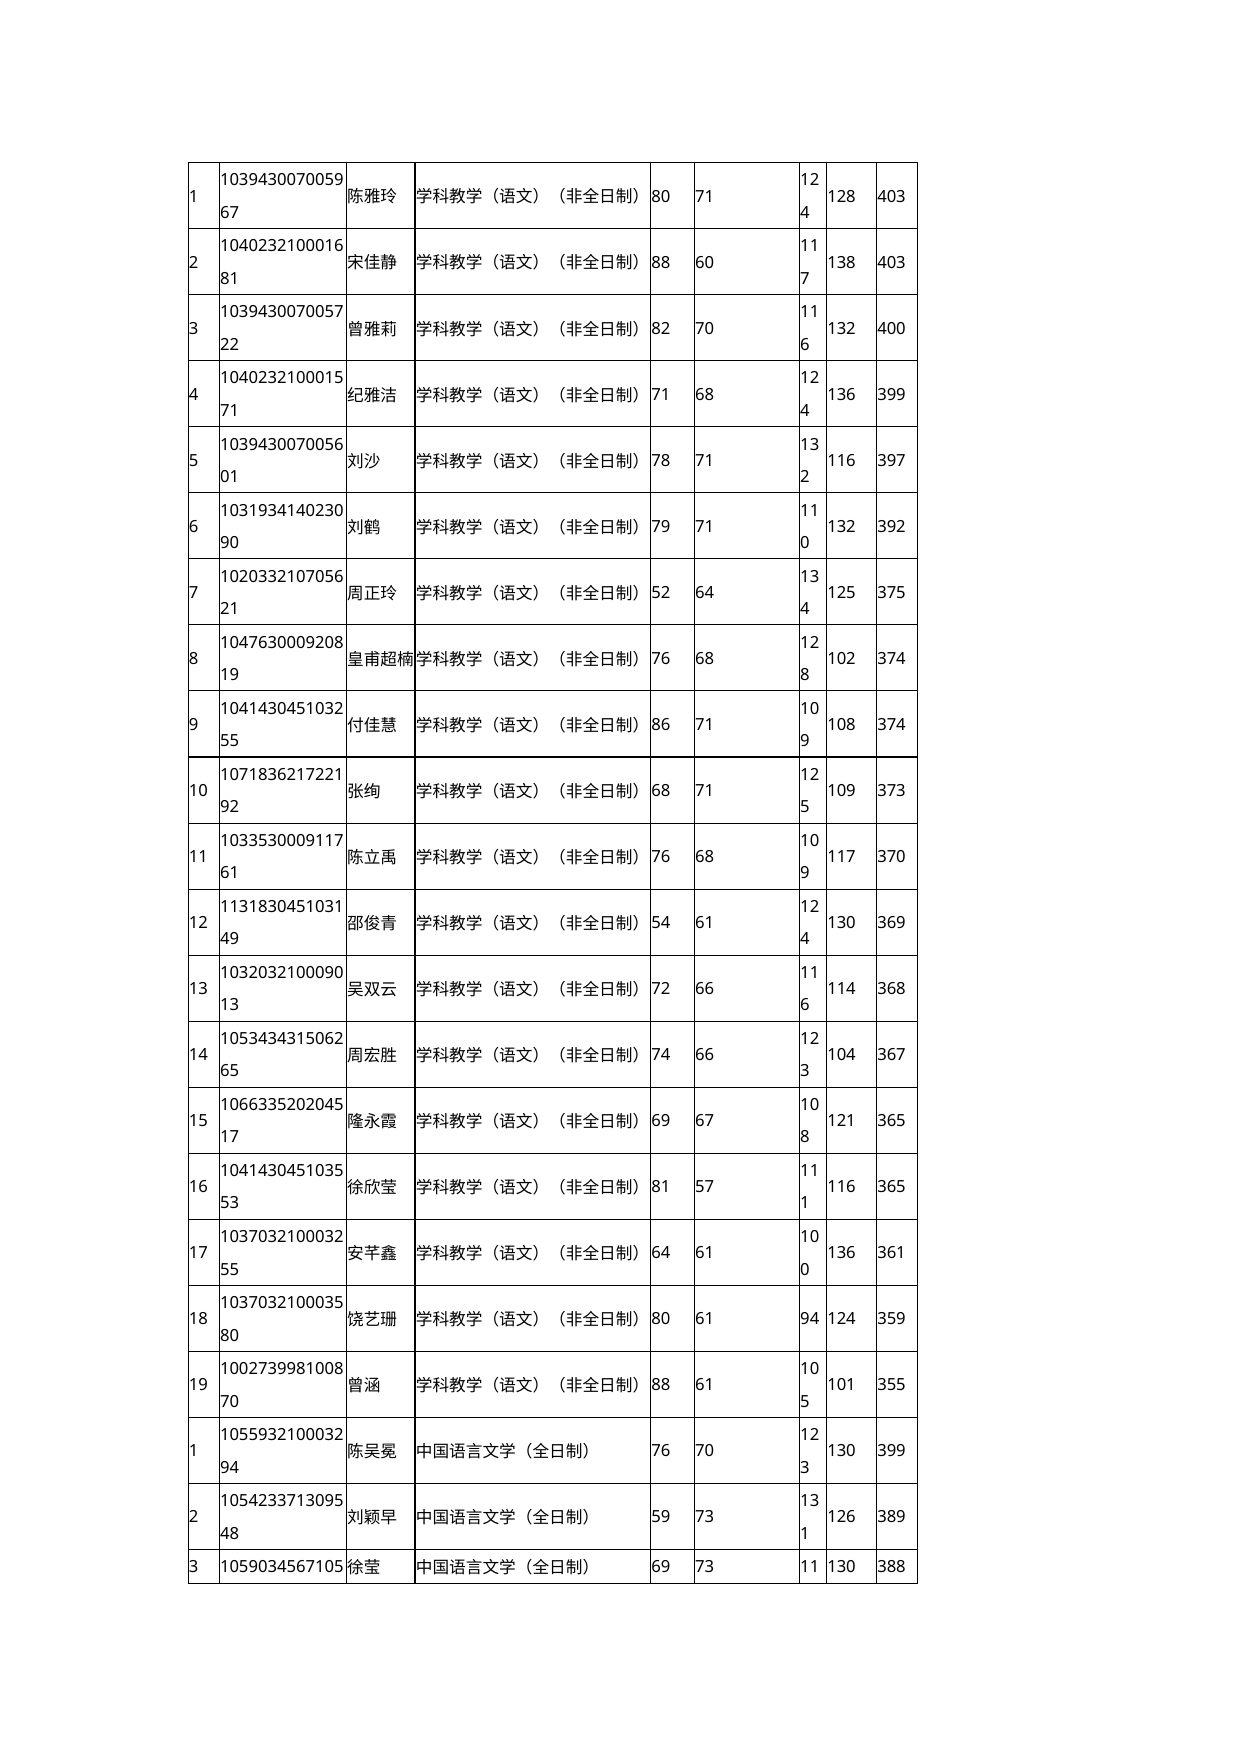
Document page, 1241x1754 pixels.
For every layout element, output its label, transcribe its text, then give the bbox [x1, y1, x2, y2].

table_cell 105343431506265 [220, 1022, 346, 1087]
table_cell 104143045103553 [220, 1154, 346, 1219]
table_cell 饶艺珊 [347, 1286, 414, 1351]
table_cell 117 [827, 824, 876, 888]
table_cell 学科教学（语文）（非全日制） [416, 956, 650, 1021]
table_cell 学科教学（语文）（非全日制） [416, 163, 650, 228]
table_cell 130 [827, 890, 876, 954]
table_cell 徐欣莹 [347, 1154, 414, 1219]
table_cell 105903456710514 [220, 1550, 346, 1582]
table_cell 88 [651, 229, 694, 294]
table_cell 71 [695, 163, 799, 228]
table_cell 132 [827, 493, 876, 558]
table_cell 355 [877, 1352, 917, 1417]
table_cell 124 [800, 163, 826, 228]
table_cell 104763000920819 [220, 625, 346, 690]
table_cell 136 [827, 1220, 876, 1285]
table_cell 103943007005967 [220, 163, 346, 228]
table_cell 学科教学（语文）（非全日制） [416, 229, 650, 294]
table_cell 104 [827, 1022, 876, 1087]
table_cell 117 [800, 229, 826, 294]
table_cell 365 [877, 1154, 917, 1219]
table_cell 隆永霞 [347, 1088, 414, 1153]
table_cell 刘沙 [347, 427, 414, 492]
table_cell 107183621722192 [220, 758, 346, 822]
table_cell 103703210003255 [220, 1220, 346, 1285]
table_cell 71 [651, 361, 694, 426]
table_cell 389 [877, 1484, 917, 1549]
table_cell 61 [695, 1220, 799, 1285]
table_cell 80 [651, 163, 694, 228]
table_cell 61 [695, 890, 799, 954]
table_cell 学科教学（语文）（非全日制） [416, 295, 650, 360]
table_cell 106633520204517 [220, 1088, 346, 1153]
table_cell 9 [189, 691, 219, 756]
table_cell 学科教学（语文）（非全日制） [416, 691, 650, 756]
table_cell 73 [695, 1550, 799, 1582]
table_cell 125 [827, 559, 876, 624]
table_cell 刘鹤 [347, 493, 414, 558]
table_cell 学科教学（语文）（非全日制） [416, 625, 650, 690]
table_cell 19 [189, 1352, 219, 1417]
table_cell 102033210705621 [220, 559, 346, 624]
table_cell 124 [800, 890, 826, 954]
table_cell 学科教学（语文）（非全日制） [416, 1088, 650, 1153]
table_cell 18 [189, 1286, 219, 1351]
table_cell 70 [695, 1418, 799, 1483]
table_cell 392 [877, 493, 917, 558]
table_cell 116 [800, 956, 826, 1021]
table_cell 71 [695, 691, 799, 756]
table_cell 70 [695, 295, 799, 360]
table_cell 学科教学（语文）（非全日制） [416, 1352, 650, 1417]
table_cell 123 [800, 1418, 826, 1483]
table_cell 15 [189, 1088, 219, 1153]
table_cell 132 [827, 295, 876, 360]
table_cell 134 [800, 559, 826, 624]
table_cell 学科教学（语文）（非全日制） [416, 1286, 650, 1351]
table_cell 369 [877, 890, 917, 954]
table_cell 76 [651, 824, 694, 888]
table_cell 388 [877, 1550, 917, 1582]
table_cell 365 [877, 1088, 917, 1153]
table_cell 3 [189, 295, 219, 360]
table_cell 陈立禹 [347, 824, 414, 888]
table_cell 学科教学（语文）（非全日制） [416, 1154, 650, 1219]
table_cell 曾雅莉 [347, 295, 414, 360]
table_cell 130 [827, 1418, 876, 1483]
table_cell 中国语言文学（全日制） [416, 1418, 650, 1483]
table_cell 皇甫超楠 [347, 625, 414, 690]
table_cell 61 [695, 1286, 799, 1351]
table_cell 370 [877, 824, 917, 888]
table_cell 359 [877, 1286, 917, 1351]
table_cell 400 [877, 295, 917, 360]
table_cell 79 [651, 493, 694, 558]
table_cell 397 [877, 427, 917, 492]
table_cell 16 [189, 1154, 219, 1219]
table_cell 108 [800, 1088, 826, 1153]
table_cell 68 [695, 625, 799, 690]
table_cell 116 [827, 1154, 876, 1219]
table_cell 68 [651, 758, 694, 822]
table_cell 403 [877, 163, 917, 228]
table_cell 67 [695, 1088, 799, 1153]
table_cell 6 [189, 493, 219, 558]
table_cell 68 [695, 361, 799, 426]
table_cell 57 [695, 1154, 799, 1219]
table_cell 399 [877, 361, 917, 426]
table_cell 2 [189, 1484, 219, 1549]
table_cell 105 [800, 1352, 826, 1417]
table_cell 136 [827, 361, 876, 426]
table_cell 71 [695, 427, 799, 492]
table_cell 138 [827, 229, 876, 294]
table_cell 104023210001571 [220, 361, 346, 426]
table_cell 14 [189, 1022, 219, 1087]
table_cell 学科教学（语文）（非全日制） [416, 427, 650, 492]
table_cell 1 [189, 163, 219, 228]
table_cell 4 [189, 361, 219, 426]
table_cell 74 [651, 1022, 694, 1087]
table_cell 103703210003580 [220, 1286, 346, 1351]
table_cell 76 [651, 1418, 694, 1483]
table_cell 128 [827, 163, 876, 228]
table_cell 学科教学（语文）（非全日制） [416, 1022, 650, 1087]
table_cell 周正玲 [347, 559, 414, 624]
table_cell 111 [800, 1154, 826, 1219]
table_cell 403 [877, 229, 917, 294]
table_cell 张绚 [347, 758, 414, 822]
table_cell 中国语言文学（全日制） [416, 1550, 650, 1582]
table_cell 5 [189, 427, 219, 492]
table_cell 103203210009013 [220, 956, 346, 1021]
table_cell 113183045103149 [220, 890, 346, 954]
table_cell 100273998100870 [220, 1352, 346, 1417]
table_cell 374 [877, 691, 917, 756]
table_cell 132 [800, 427, 826, 492]
table_cell 116 [800, 1550, 826, 1582]
table_cell 学科教学（语文）（非全日制） [416, 361, 650, 426]
table_cell 108 [827, 691, 876, 756]
table_cell 86 [651, 691, 694, 756]
table_cell 学科教学（语文）（非全日制） [416, 758, 650, 822]
table_cell 105593210003294 [220, 1418, 346, 1483]
table_cell 76 [651, 625, 694, 690]
table_cell 陈雅玲 [347, 163, 414, 228]
table_cell 69 [651, 1088, 694, 1153]
table_cell 72 [651, 956, 694, 1021]
table_cell 69 [651, 1550, 694, 1582]
table_cell 8 [189, 625, 219, 690]
table_cell 3 [189, 1550, 219, 1582]
table_cell 徐莹 [347, 1550, 414, 1582]
table_cell 128 [800, 625, 826, 690]
table_cell 367 [877, 1022, 917, 1087]
table_cell 81 [651, 1154, 694, 1219]
table_cell 104143045103255 [220, 691, 346, 756]
table_cell 109 [800, 691, 826, 756]
table_cell 121 [827, 1088, 876, 1153]
table_cell 109 [827, 758, 876, 822]
table_cell 学科教学（语文）（非全日制） [416, 824, 650, 888]
table_cell 114 [827, 956, 876, 1021]
table_cell 125 [800, 758, 826, 822]
table_cell 130 [827, 1550, 876, 1582]
table_cell 付佳慧 [347, 691, 414, 756]
table_cell 学科教学（语文）（非全日制） [416, 890, 650, 954]
table_cell 103353000911761 [220, 824, 346, 888]
table_cell 124 [827, 1286, 876, 1351]
table_cell 2 [189, 229, 219, 294]
table_cell 374 [877, 625, 917, 690]
table_cell 73 [695, 1484, 799, 1549]
table_cell 368 [877, 956, 917, 1021]
table_cell 103943007005722 [220, 295, 346, 360]
table_cell 周宏胜 [347, 1022, 414, 1087]
table_cell 131 [800, 1484, 826, 1549]
table_cell 78 [651, 427, 694, 492]
table_cell 399 [877, 1418, 917, 1483]
table_cell 101 [827, 1352, 876, 1417]
table_cell 64 [695, 559, 799, 624]
table_cell 126 [827, 1484, 876, 1549]
table_cell 12 [189, 890, 219, 954]
table_cell 361 [877, 1220, 917, 1285]
table_cell 94 [800, 1286, 826, 1351]
table_cell 纪雅洁 [347, 361, 414, 426]
table_cell 中国语言文学（全日制） [416, 1484, 650, 1549]
table_cell 61 [695, 1352, 799, 1417]
table_cell 52 [651, 559, 694, 624]
table_cell 刘颖早 [347, 1484, 414, 1549]
table_cell 109 [800, 824, 826, 888]
table_cell 110 [800, 493, 826, 558]
table_cell 54 [651, 890, 694, 954]
table_cell 17 [189, 1220, 219, 1285]
table_cell 124 [800, 361, 826, 426]
table_cell 105423371309548 [220, 1484, 346, 1549]
table_cell 10 [189, 758, 219, 822]
table_cell 71 [695, 758, 799, 822]
table_cell 103943007005601 [220, 427, 346, 492]
table_cell 116 [800, 295, 826, 360]
table_cell 116 [827, 427, 876, 492]
table_cell 66 [695, 1022, 799, 1087]
table_cell 103193414023090 [220, 493, 346, 558]
table_cell 104023210001681 [220, 229, 346, 294]
table_cell 11 [189, 824, 219, 888]
table_cell 102 [827, 625, 876, 690]
table_cell 曾涵 [347, 1352, 414, 1417]
table_cell 68 [695, 824, 799, 888]
table_cell 80 [651, 1286, 694, 1351]
table_cell 82 [651, 295, 694, 360]
table_cell 吴双云 [347, 956, 414, 1021]
table_cell 学科教学（语文）（非全日制） [416, 559, 650, 624]
table_cell 邵俊青 [347, 890, 414, 954]
table_cell 1 [189, 1418, 219, 1483]
table_cell 60 [695, 229, 799, 294]
table_cell 64 [651, 1220, 694, 1285]
table_cell 宋佳静 [347, 229, 414, 294]
table_cell 123 [800, 1022, 826, 1087]
table_cell 学科教学（语文）（非全日制） [416, 1220, 650, 1285]
table_cell 100 [800, 1220, 826, 1285]
table_cell 安芊鑫 [347, 1220, 414, 1285]
table_cell 学科教学（语文）（非全日制） [416, 493, 650, 558]
table_cell 66 [695, 956, 799, 1021]
table_cell 88 [651, 1352, 694, 1417]
table_cell 375 [877, 559, 917, 624]
table_cell 陈吴冕 [347, 1418, 414, 1483]
table_cell 71 [695, 493, 799, 558]
table_cell 59 [651, 1484, 694, 1549]
table_cell 13 [189, 956, 219, 1021]
table_cell 7 [189, 559, 219, 624]
table_cell 373 [877, 758, 917, 822]
